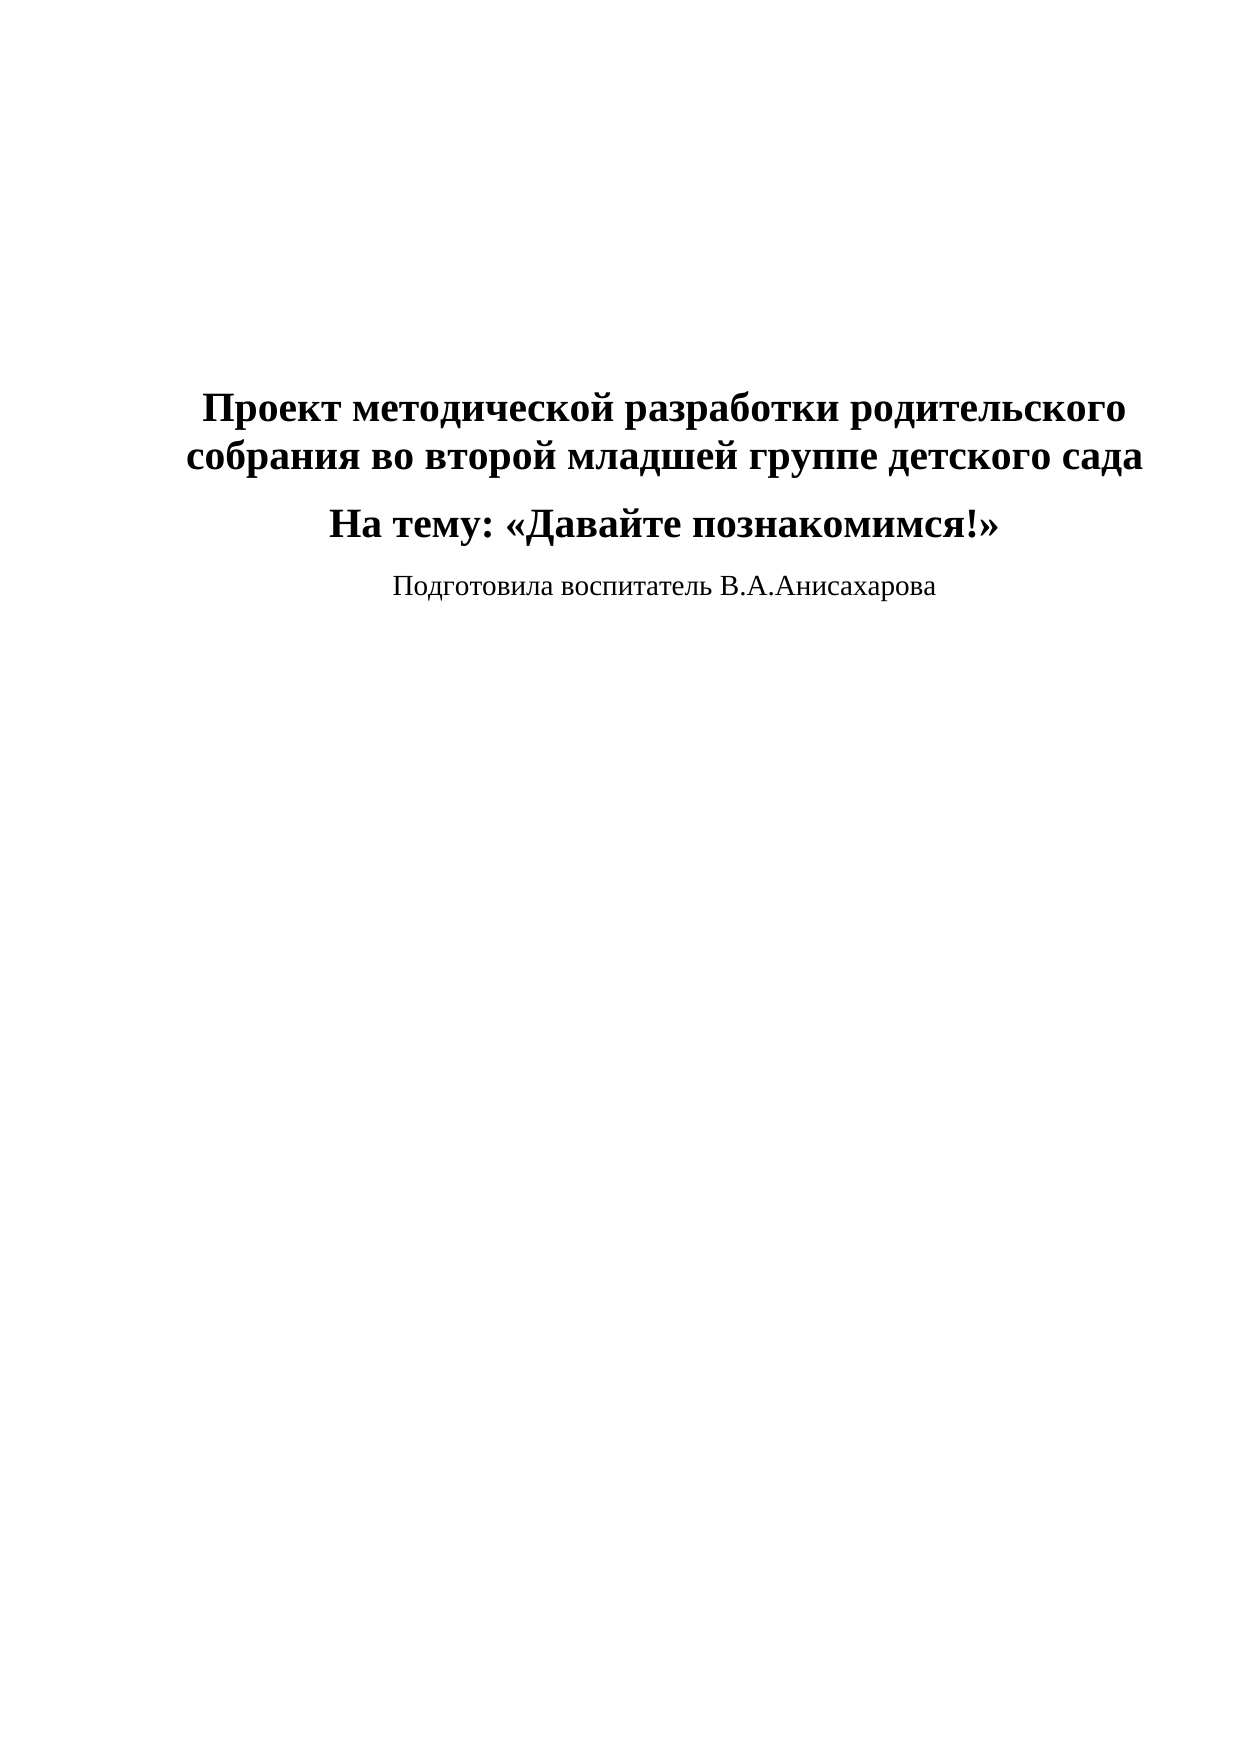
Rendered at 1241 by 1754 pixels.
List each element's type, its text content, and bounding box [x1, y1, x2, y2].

text Подготовила воспитатель В.А.Анисахарова [177, 568, 1152, 601]
text На тему: «Давайте познакомимся!» [177, 499, 1152, 547]
text Проект методической разработки родительского собрания во второй младшей группе детского сада [177, 382, 1152, 478]
